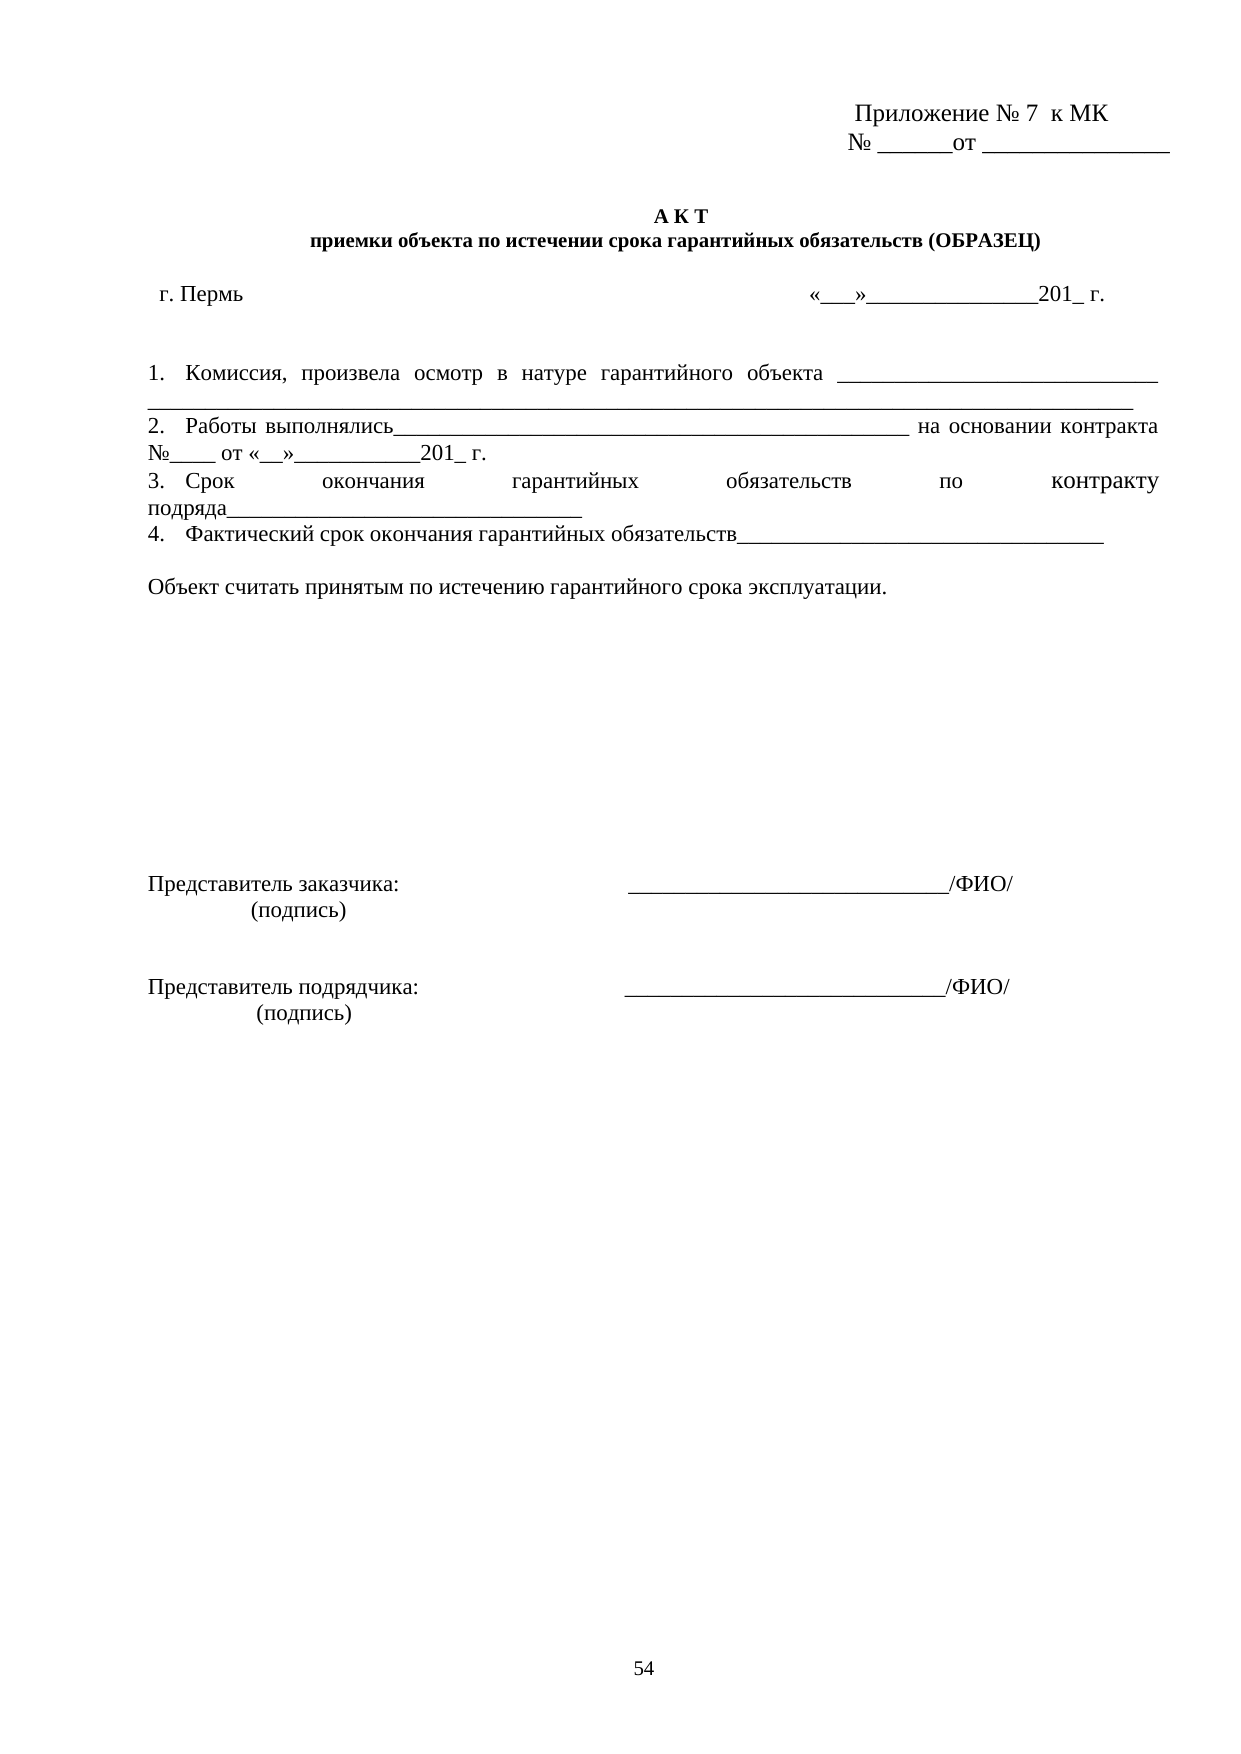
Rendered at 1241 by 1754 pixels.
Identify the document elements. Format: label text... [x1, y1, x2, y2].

list Срок окончания гарантийных обязательств по контракту подряда_______________________________ [148, 465, 1159, 520]
text г. Пермь «___»_______________201_ г. [148, 280, 1159, 307]
list Комиссия, произвела осмотр в натуре гарантийного объекта ____________________________ ______________________________________________________________________________________ [148, 359, 1159, 412]
list Фактический срок окончания гарантийных обязательств________________________________ [148, 520, 1159, 546]
text Представитель подрядчика: ____________________________/ФИО/ [148, 973, 1159, 999]
text Приложение № 7 к МК [118, 98, 1169, 127]
text (подпись) [148, 999, 1159, 1026]
text № ______от _______________ [118, 127, 1169, 155]
list Работы выполнялись_____________________________________________ на основании контракта №____ от «__»___________201_ г. [148, 412, 1159, 465]
text Объект считать принятым по истечению гарантийного срока эксплуатации. [148, 573, 1159, 599]
text Представитель заказчика: ____________________________/ФИО/ [148, 870, 1159, 896]
text приемки объекта по истечении срока гарантийных обязательств (ОБРАЗЕЦ) [118, 228, 1159, 252]
text А К Т [118, 203, 1169, 228]
text (подпись) [148, 896, 1159, 922]
